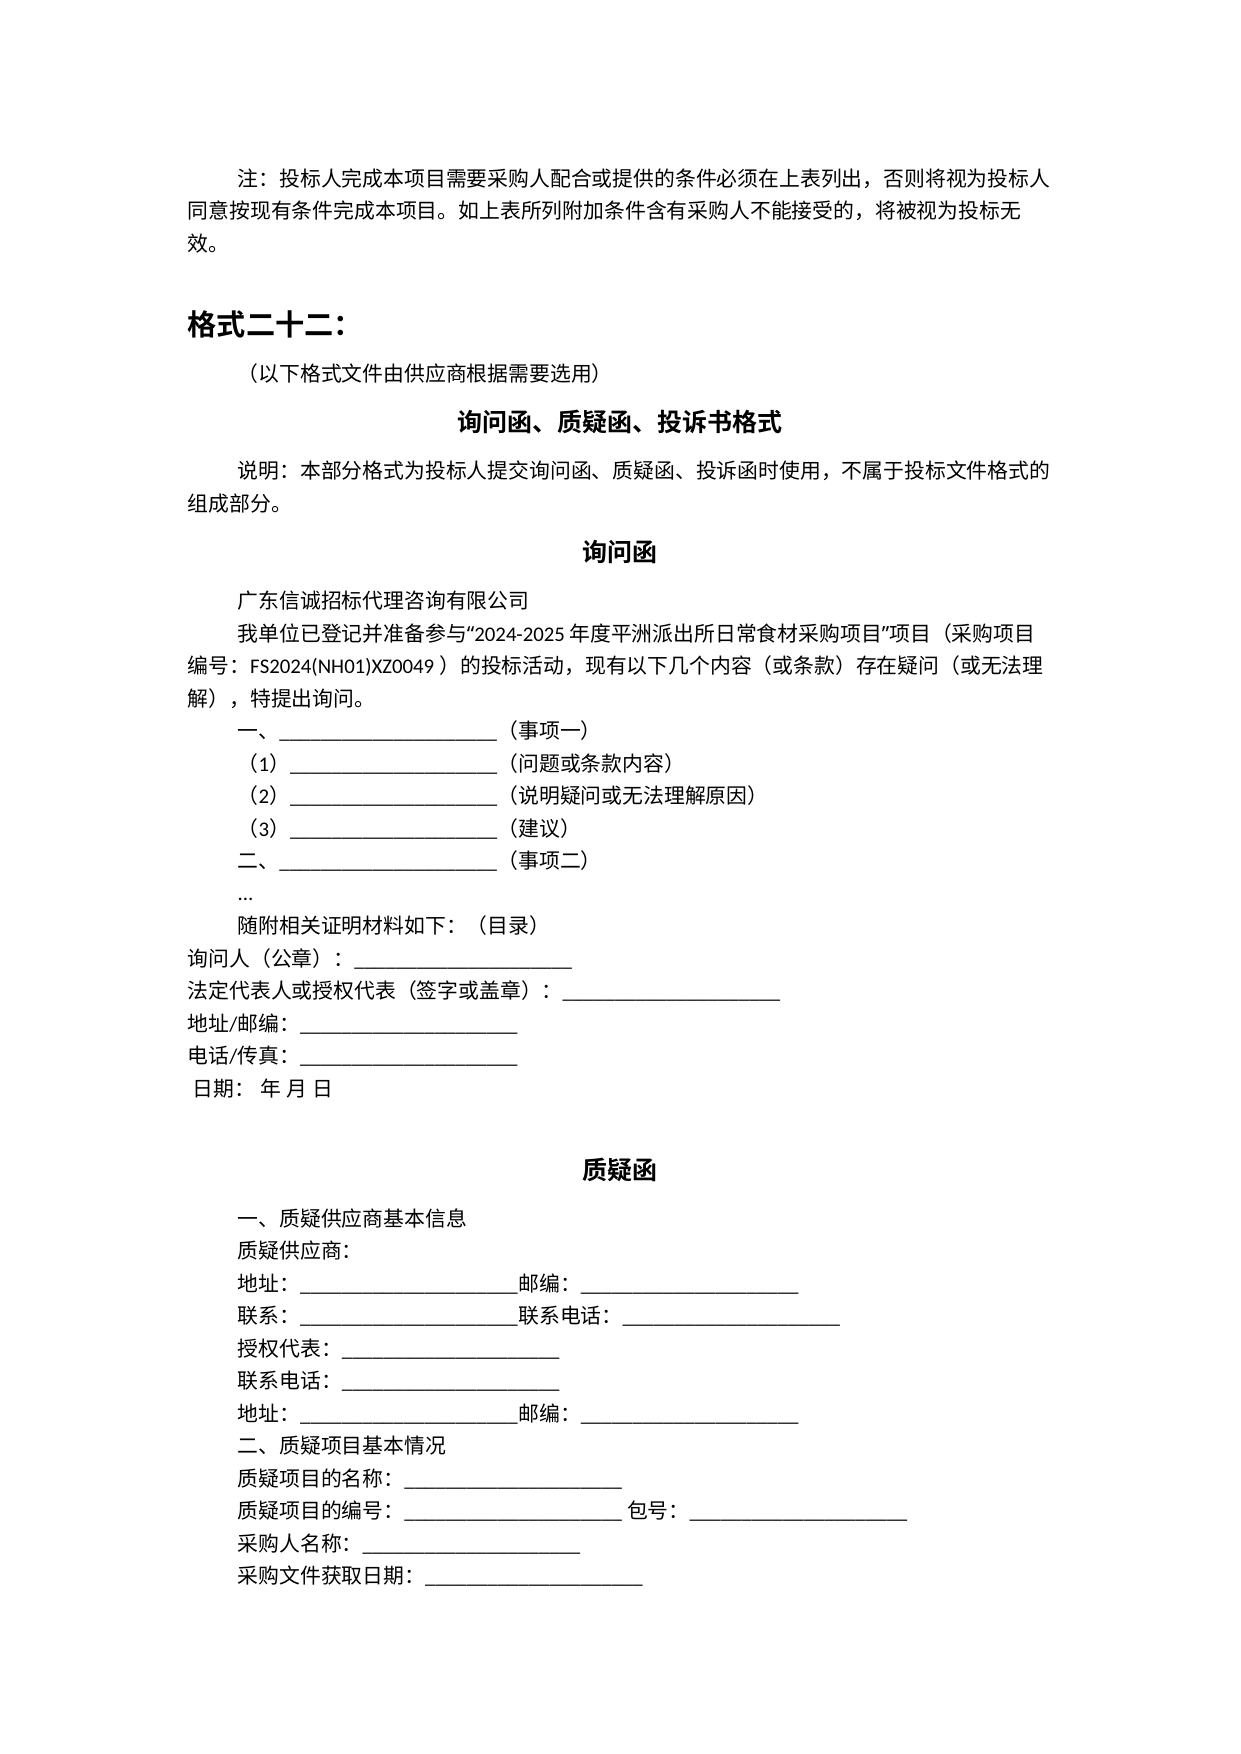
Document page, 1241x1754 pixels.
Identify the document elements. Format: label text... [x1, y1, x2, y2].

text 一、_____________________（事项一） [187, 714, 1053, 747]
text ... [187, 877, 1053, 909]
text 采购人名称：_____________________ [187, 1527, 1053, 1559]
text 地址：_____________________邮编：_____________________ [187, 1397, 1053, 1429]
text 质疑供应商： [187, 1234, 1053, 1267]
text 采购文件获取日期：_____________________ [187, 1559, 1053, 1592]
text （1）____________________（问题或条款内容） [187, 747, 1053, 779]
text 一、质疑供应商基本信息 [187, 1202, 1053, 1234]
text （3）____________________（建议） [187, 812, 1053, 844]
text 质疑项目的编号：_____________________ 包号：_____________________ [187, 1494, 1053, 1527]
text 质疑项目的名称：_____________________ [187, 1462, 1053, 1494]
text 联系电话：_____________________ [187, 1364, 1053, 1397]
text 地址：_____________________邮编：_____________________ [187, 1267, 1053, 1299]
text （以下格式文件由供应商根据需要选用） [187, 357, 1053, 389]
text 法定代表人或授权代表（签字或盖章）：_____________________ [187, 974, 1053, 1007]
text 电话/传真：_____________________ [187, 1039, 1053, 1072]
text 询问函 [187, 519, 1053, 584]
text 联系：_____________________联系电话：_____________________ [187, 1299, 1053, 1332]
text 授权代表：_____________________ [187, 1332, 1053, 1364]
text 二、质疑项目基本情况 [187, 1429, 1053, 1462]
text 询问函、质疑函、投诉书格式 [187, 389, 1053, 454]
text 随附相关证明材料如下：（目录） [187, 909, 1053, 942]
text 二、_____________________（事项二） [187, 844, 1053, 877]
text 说明：本部分格式为投标人提交询问函、质疑函、投诉函时使用，不属于投标文件格式的组成部分。 [187, 454, 1053, 519]
text 广东信诚招标代理咨询有限公司 [187, 584, 1053, 617]
text 格式二十二： [187, 292, 1053, 357]
text 询问人（公章）：_____________________ [187, 942, 1053, 974]
text 我单位已登记并准备参与“2024-2025年度平洲派出所日常食材采购项目”项目（采购项目编号：FS2024(NH01)XZ0049 ）的投标活动，现有以下几个内容（或条款）存在疑问（或无法理解），特提出询问。 [187, 617, 1053, 714]
text 质疑函 [187, 1137, 1053, 1202]
text 注：投标人完成本项目需要采购人配合或提供的条件必须在上表列出，否则将视为投标人同意按现有条件完成本项目。如上表所列附加条件含有采购人不能接受的，将被视为投标无效。 [187, 162, 1053, 259]
text 地址/邮编：_____________________ [187, 1007, 1053, 1039]
text 日期： 年 月 日 [187, 1072, 1053, 1104]
text （2）____________________（说明疑问或无法理解原因） [187, 779, 1053, 812]
